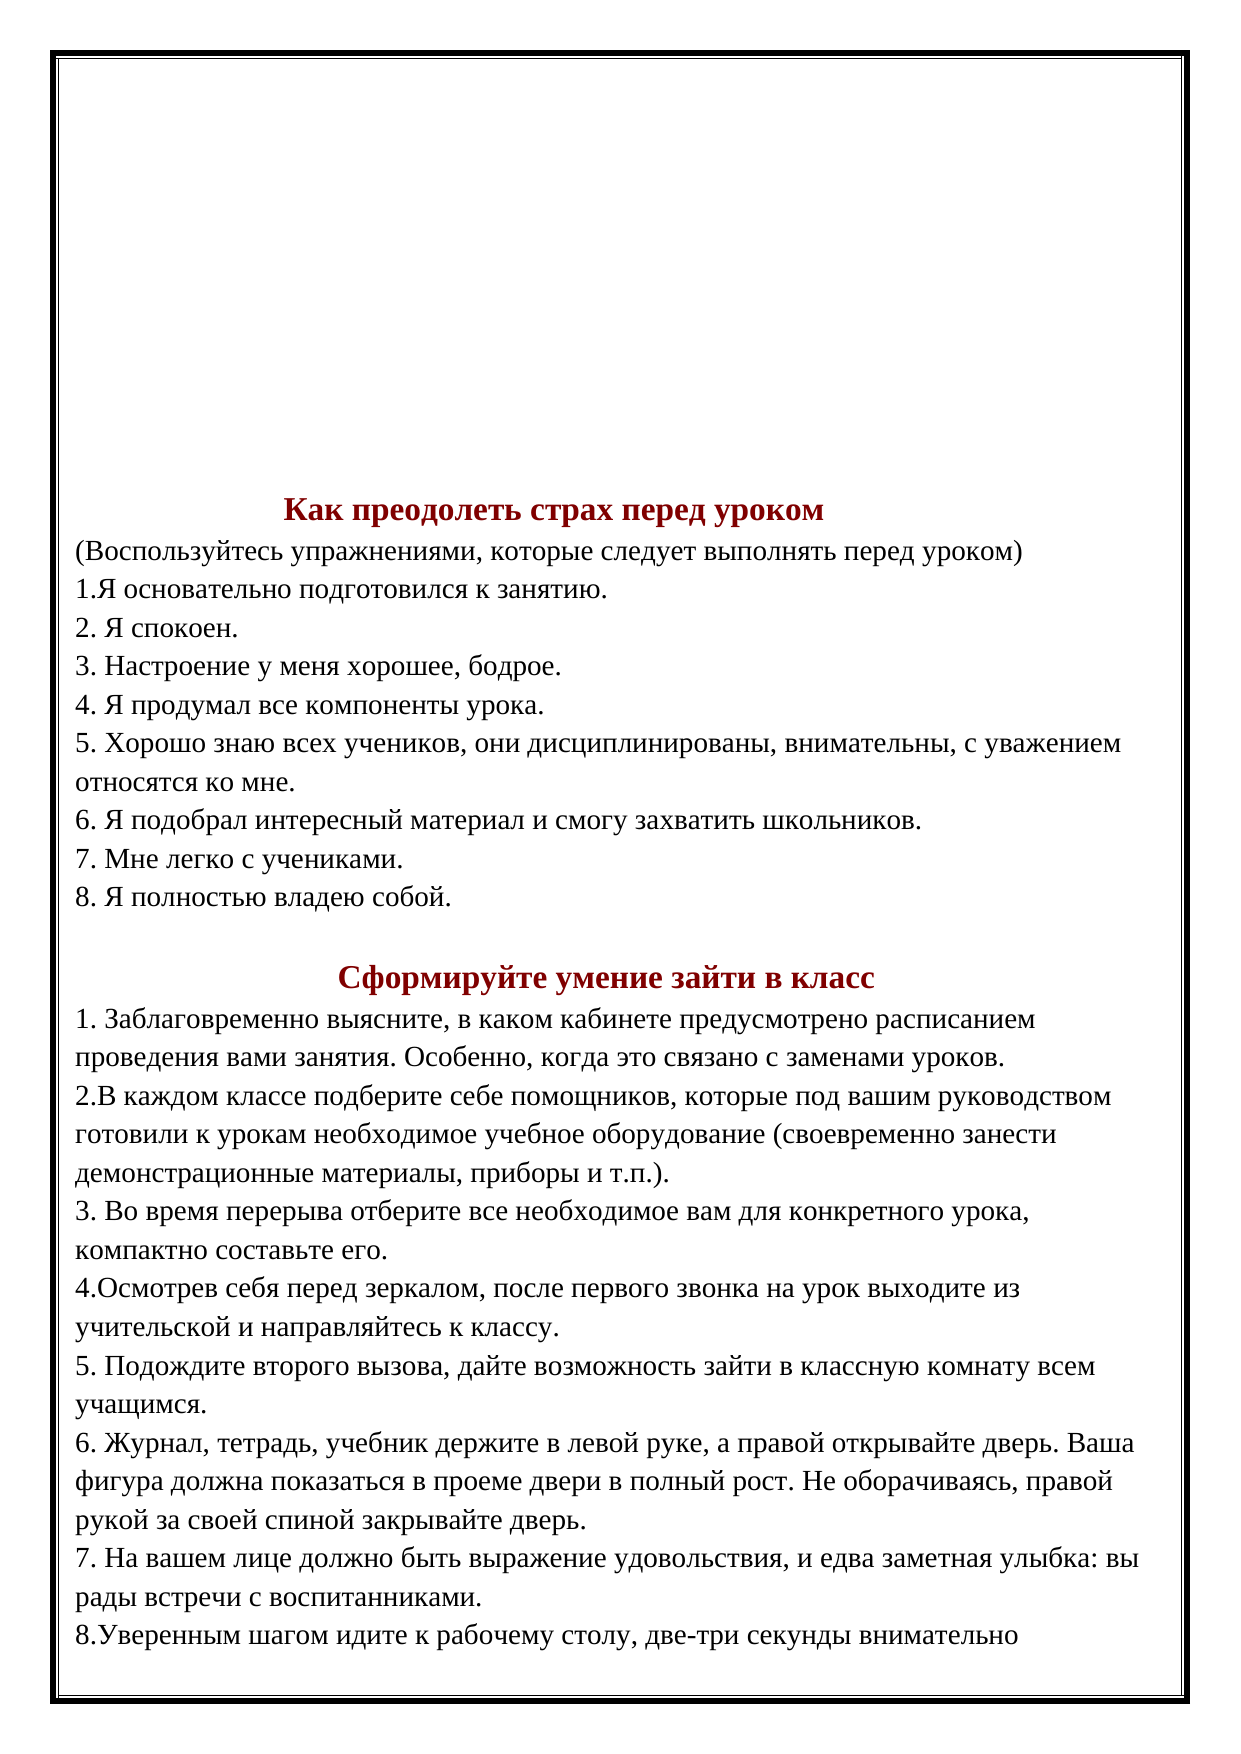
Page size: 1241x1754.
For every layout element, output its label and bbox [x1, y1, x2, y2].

text [75, 489, 1165, 1651]
